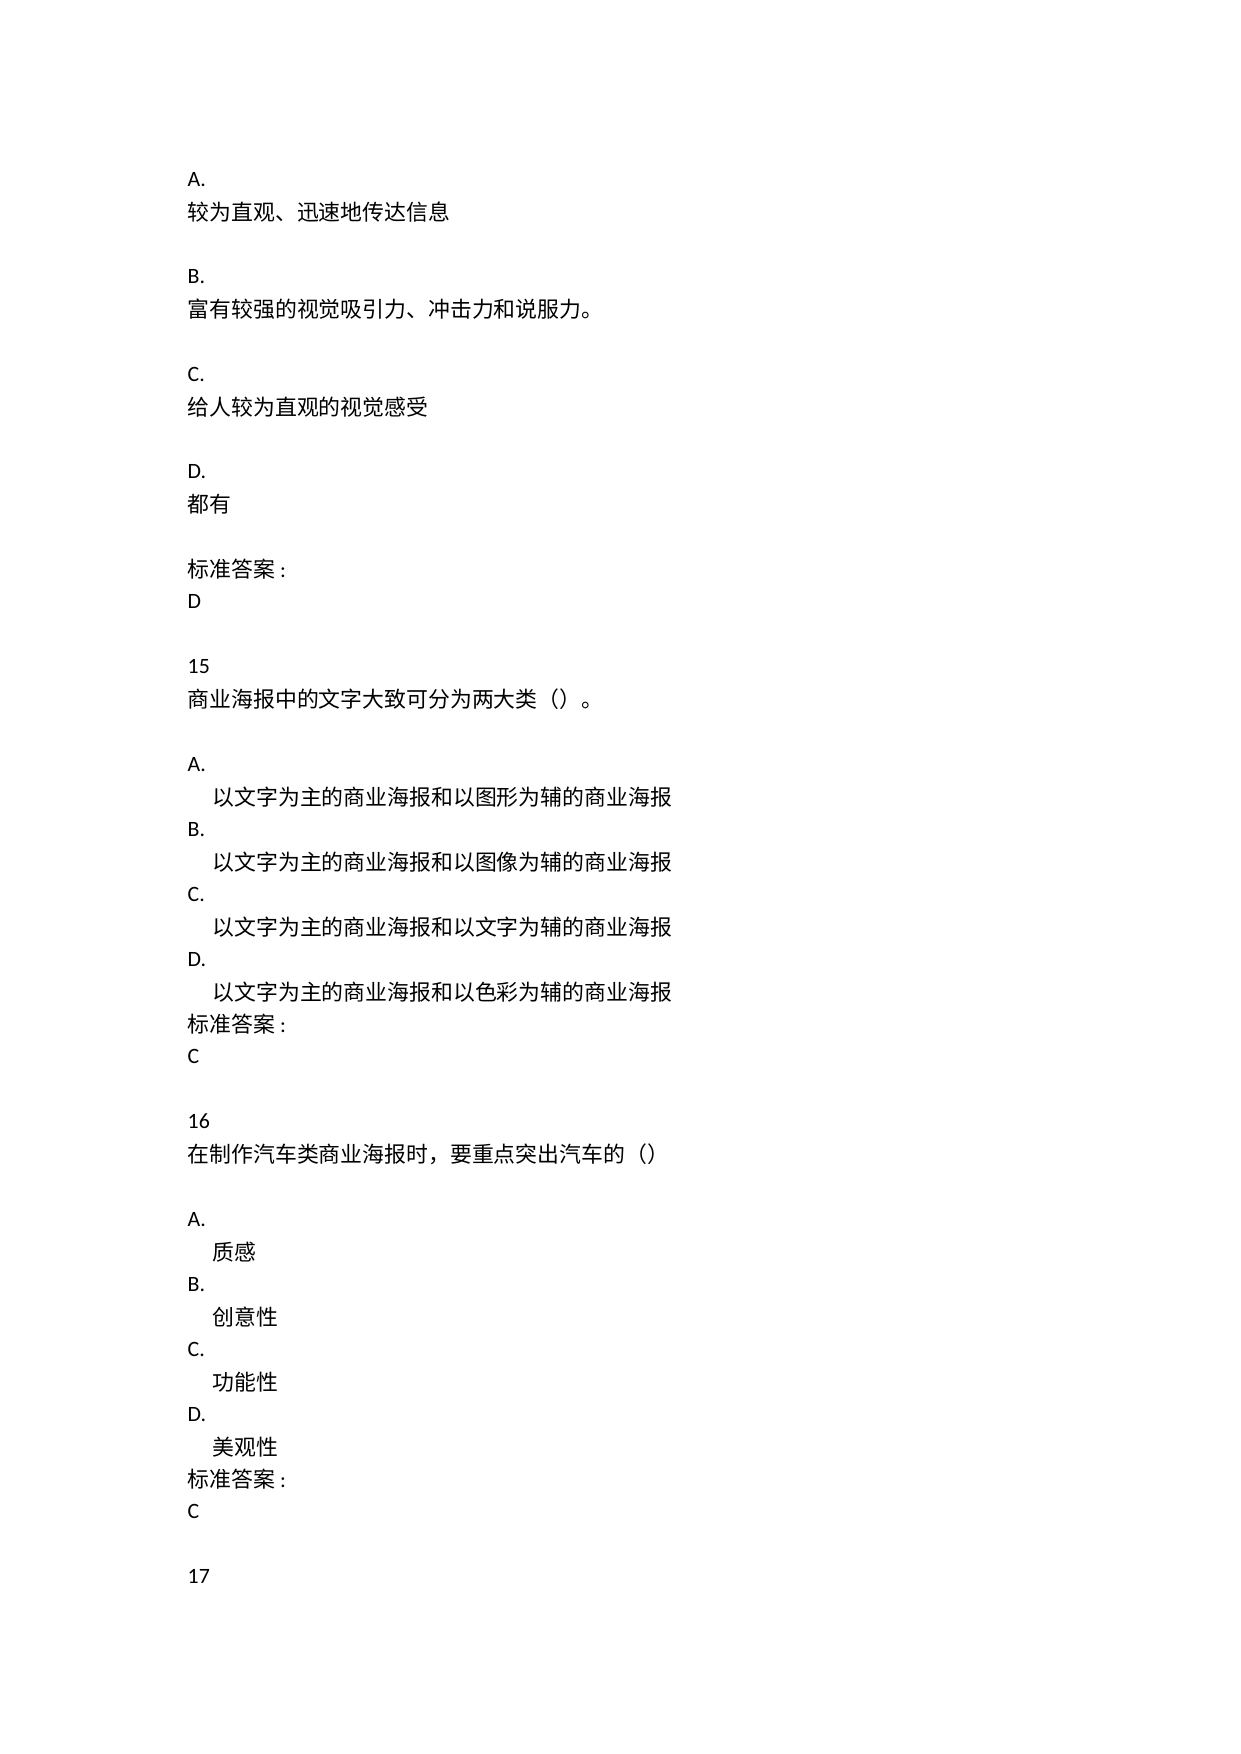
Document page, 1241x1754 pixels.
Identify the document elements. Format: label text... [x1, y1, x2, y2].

text 17 [187, 1559, 1053, 1592]
text C [187, 1039, 1053, 1072]
text D. [187, 942, 1053, 974]
text 较为直观、迅速地传达信息 [187, 194, 1053, 227]
text 以文字为主的商业海报和以图形为辅的商业海报 [187, 779, 1053, 812]
text 都有 [187, 487, 1053, 519]
text 给人较为直观的视觉感受 [187, 389, 1053, 422]
text A. [187, 162, 1053, 194]
text 标准答案 : [187, 1007, 1053, 1039]
text 质感 [187, 1234, 1053, 1267]
text A. [187, 747, 1053, 779]
text 商业海报中的文字大致可分为两大类（）。 [187, 682, 1053, 714]
text C. [187, 1332, 1053, 1364]
text 标准答案 : [187, 552, 1053, 584]
text B. [187, 259, 1053, 292]
text 以文字为主的商业海报和以文字为辅的商业海报 [187, 909, 1053, 942]
text 富有较强的视觉吸引力、冲击力和说服力。 [187, 292, 1053, 324]
text D. [187, 1397, 1053, 1429]
text 15 [187, 649, 1053, 682]
text 创意性 [187, 1299, 1053, 1332]
text C. [187, 877, 1053, 909]
text D [187, 584, 1053, 617]
text 以文字为主的商业海报和以色彩为辅的商业海报 [187, 974, 1053, 1007]
text C [187, 1494, 1053, 1527]
text B. [187, 1267, 1053, 1299]
text 16 [187, 1104, 1053, 1137]
text A. [187, 1202, 1053, 1234]
text 功能性 [187, 1364, 1053, 1397]
text 以文字为主的商业海报和以图像为辅的商业海报 [187, 844, 1053, 877]
text 在制作汽车类商业海报时，要重点突出汽车的（） [187, 1137, 1053, 1169]
text 美观性 [187, 1429, 1053, 1462]
text B. [187, 812, 1053, 844]
text 标准答案 : [187, 1462, 1053, 1494]
text D. [187, 454, 1053, 487]
text C. [187, 357, 1053, 389]
